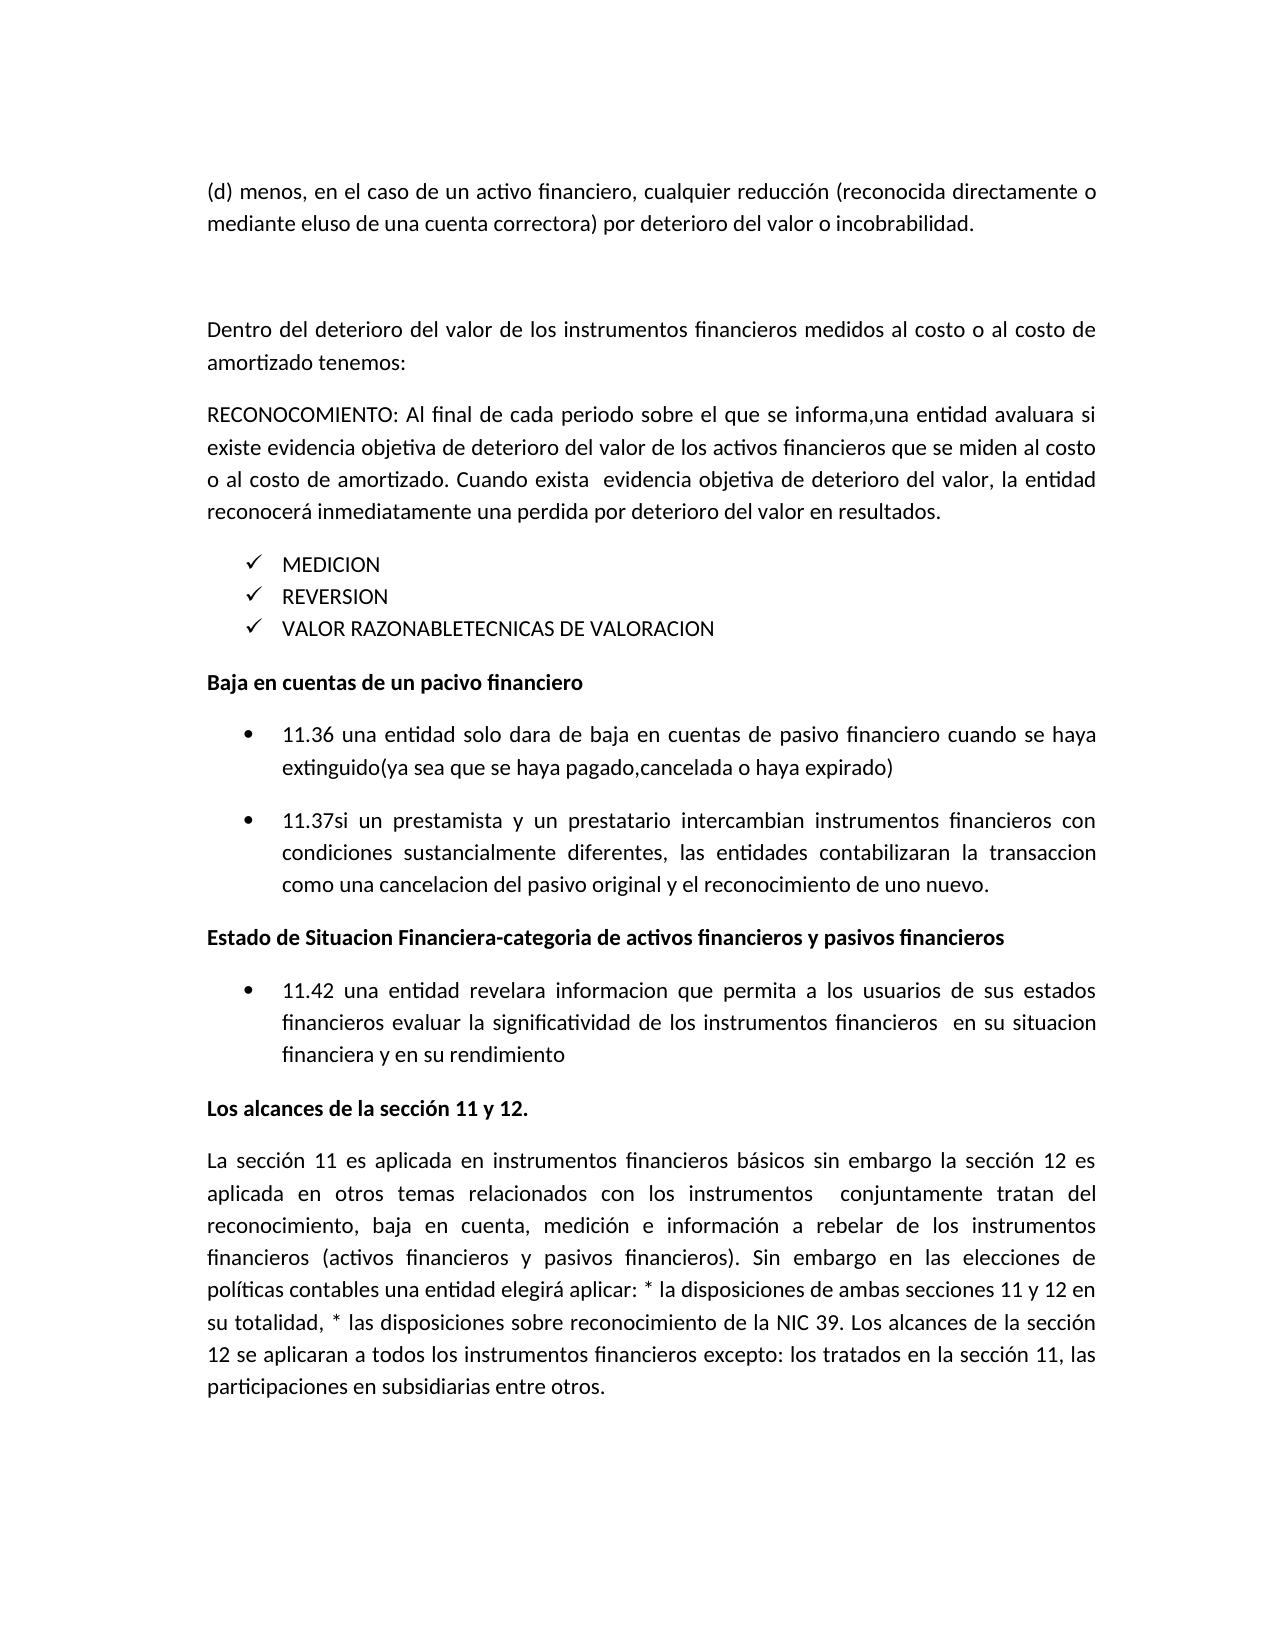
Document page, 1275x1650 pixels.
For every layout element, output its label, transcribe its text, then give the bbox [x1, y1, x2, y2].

text (d) menos, en el caso de un activo financiero, cualquier reducción (reconocida directamente o mediante eluso de una cuenta correctora) por deterioro del valor o incobrabilidad. [207, 177, 1098, 237]
list 11.36 una entidad solo dara de baja en cuentas de pasivo financiero cuando se haya extinguido(ya sea que se haya pagado,cancelada o haya expirado) [244, 721, 1098, 781]
list VALOR RAZONABLETECNICAS DE VALORACION [244, 614, 1098, 643]
list REVERSION [244, 582, 1098, 610]
list 11.37si un prestamista y un prestatario intercambian instrumentos financieros con condiciones sustancialmente diferentes, las entidades contabilizaran la transaccion como una cancelacion del pasivo original y el reconocimiento de uno nuevo. [244, 806, 1098, 898]
text Los alcances de la sección 11 y 12. [207, 1094, 1098, 1122]
text RECONOCOMIENTO: Al final de cada periodo sobre el que se informa,una entidad avaluara si existe evidencia objetiva de deterioro del valor de los activos financieros que se miden al costo o al costo de amortizado. Cuando exista evidencia objetiva de deterioro del valor, la entidad reconocerá inmediatamente una perdida por deterioro del valor en resultados. [207, 401, 1098, 525]
text La sección 11 es aplicada en instrumentos financieros básicos sin embargo la sección 12 es aplicada en otros temas relacionados con los instrumentos conjuntamente tratan del reconocimiento, baja en cuenta, medición e información a rebelar de los instrumentos financieros (activos financieros y pasivos financieros). Sin embargo en las elecciones de políticas contables una entidad elegirá aplicar: * la disposiciones de ambas secciones 11 y 12 en su totalidad, * las disposiciones sobre reconocimiento de la NIC 39. Los alcances de la sección 12 se aplicaran a todos los instrumentos financieros excepto: los tratados en la sección 11, las participaciones en subsidiarias entre otros. [207, 1147, 1098, 1400]
text Baja en cuentas de un pacivo financiero [207, 668, 1098, 696]
list MEDICION [244, 550, 1098, 578]
list 11.42 una entidad revelara informacion que permita a los usuarios de sus estados financieros evaluar la significatividad de los instrumentos financieros en su situacion financiera y en su rendimiento [244, 976, 1098, 1069]
text Dentro del deterioro del valor de los instrumentos financieros medidos al costo o al costo de amortizado tenemos: [207, 315, 1098, 376]
text Estado de Situacion Financiera-categoria de activos financieros y pasivos financieros [207, 923, 1098, 951]
